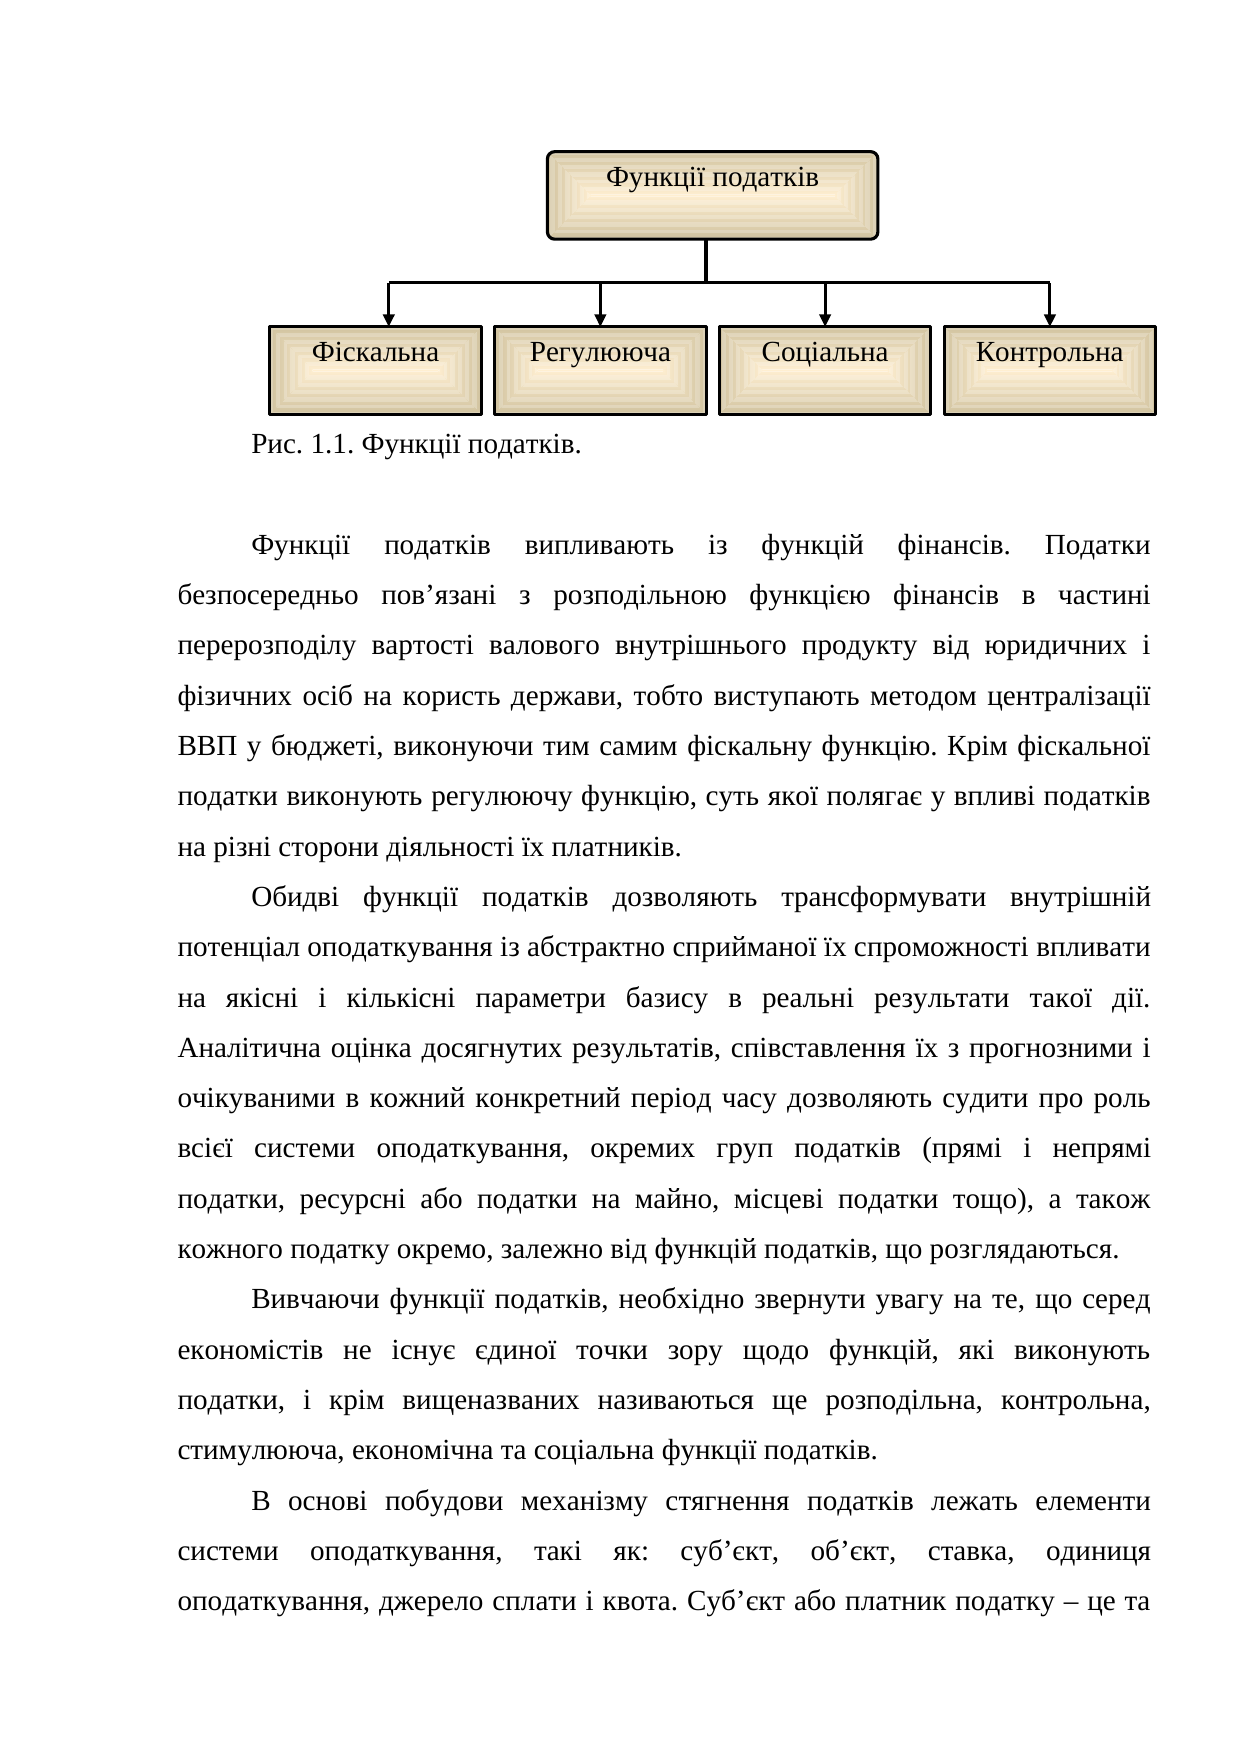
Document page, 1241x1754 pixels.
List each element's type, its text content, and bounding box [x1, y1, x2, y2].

text Рис. 1.1. Функції податків. [177, 426, 1152, 460]
text Функції податків випливають із функцій фінансів. Податки безпосередньо пов’язані з розподільною функцією фінансів в частині перерозподілу вартості валового внутрішнього продукту від юридичних і фізичних осіб на користь держави, тобто виступають методом централізації ВВП у бюджеті, виконуючи тим самим фіскальну функцію. Крім фіскальної податки виконують регулюючу функцію, суть якої полягає у впливі податків на різні сторони діяльності їх платників. [177, 527, 1152, 862]
text Вивчаючи функції податків, необхідно звернути увагу на те, що серед економістів не існує єдиної точки зору щодо функцій, які виконують податки, і крім вищеназваних називаються ще розподільна, контрольна, стимулююча, економічна та соціальна функції податків. [177, 1282, 1152, 1466]
text Обидві функції податків дозволяють трансформувати внутрішній потенціал оподаткування із абстрактно сприйманої їх спроможності впливати на якісні і кількісні параметри базису в реальні результати такої дії. Аналітична оцінка досягнутих результатів, співставлення їх з прогнозними і очікуваними в кожний конкретний період часу дозволяють судити про роль всієї системи оподаткування, окремих груп податків (прямі і непрямі податки, ресурсні або податки на майно, місцеві податки тощо), а також кожного податку окремо, залежно від функцій податків, що розглядаються. [177, 879, 1152, 1265]
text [177, 1483, 1152, 1617]
